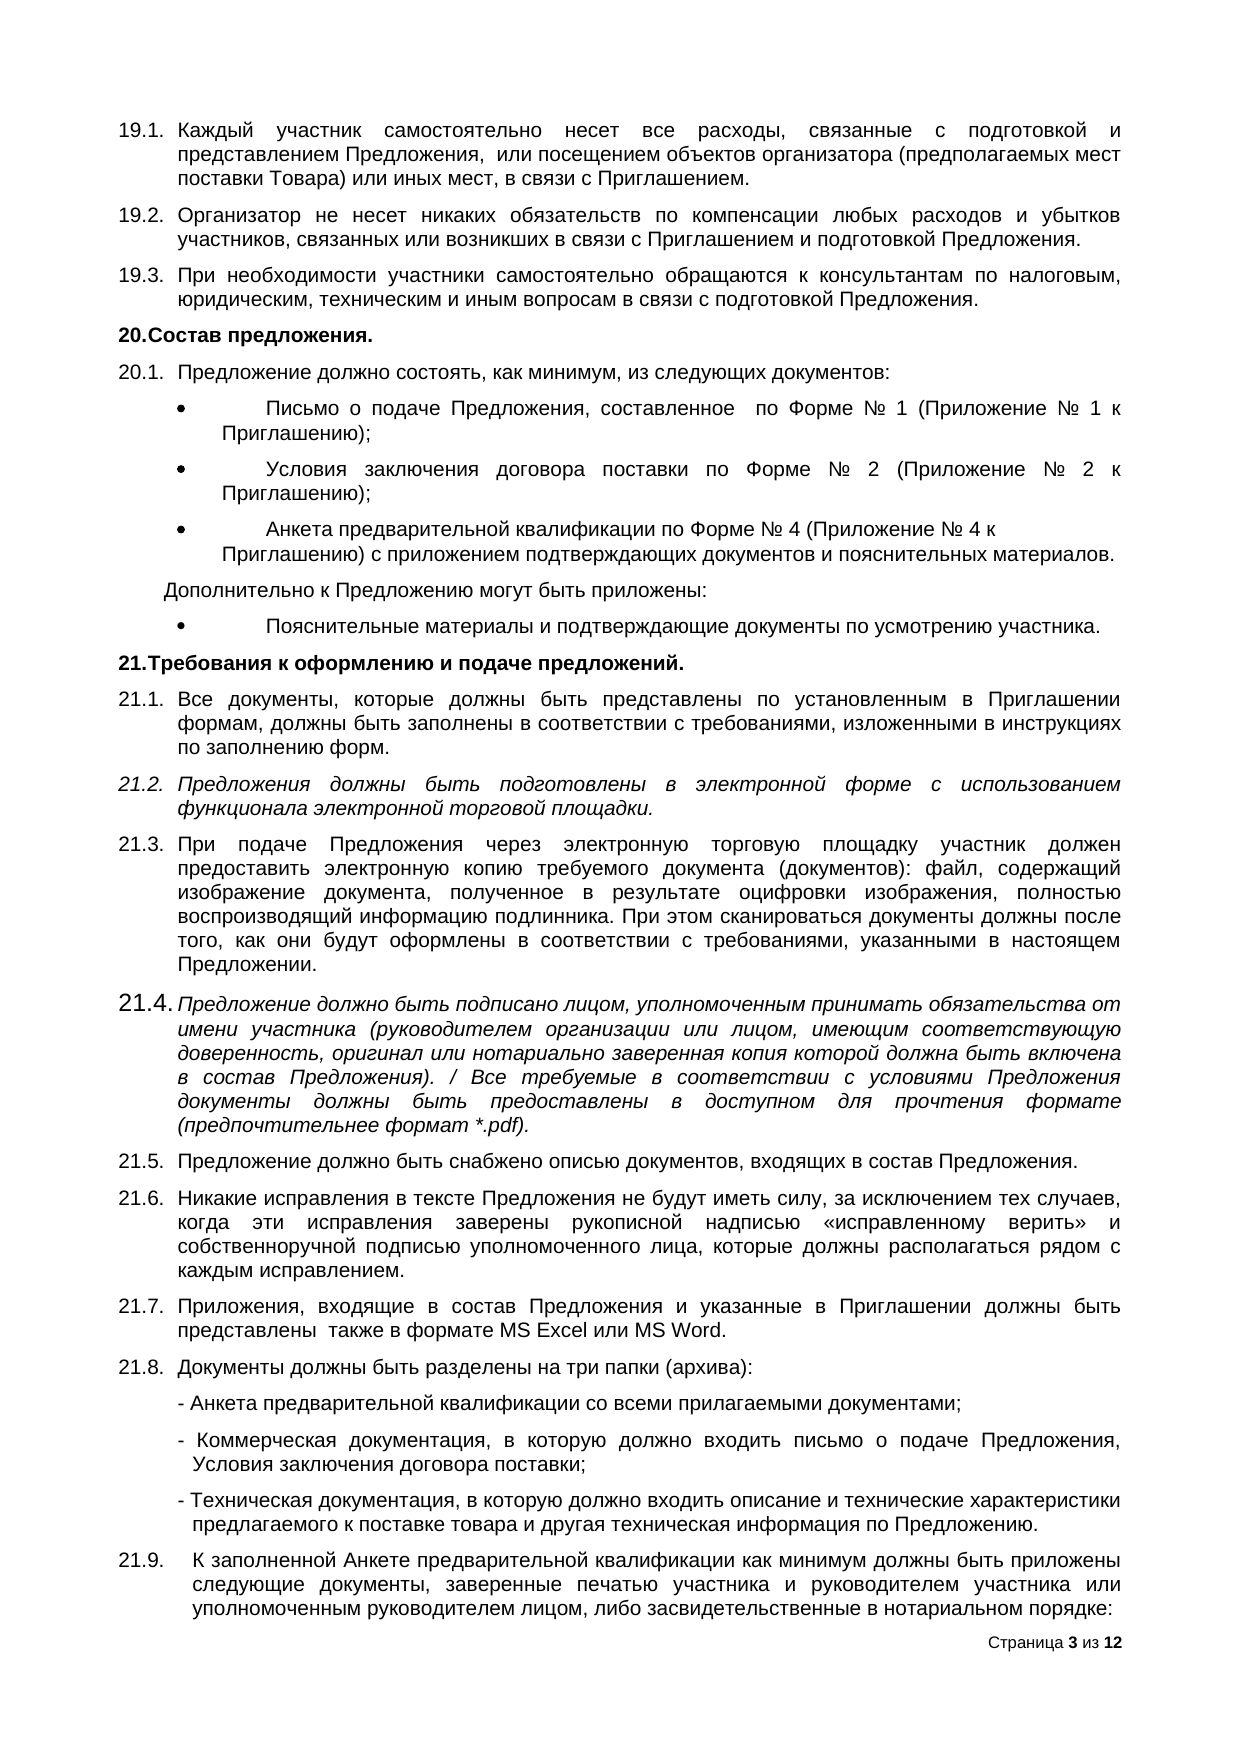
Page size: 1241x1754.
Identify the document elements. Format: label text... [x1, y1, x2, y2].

text - Техническая документация, в которую должно входить описание и технические характеристики предлагаемого к поставке товара и другая техническая информация по Предложению. [177, 1488, 1122, 1536]
list Анкета предварительной квалификации по Форме № 4 (Приложение № 4 к Приглашению) с приложением подтверждающих документов и пояснительных материалов. [177, 517, 1122, 565]
list Предложение должно быть подписано лицом, уполномоченным принимать обязательства от имени участника (руководителем организации или лицом, имеющим соответствующую доверенность, оригинал или нотариально заверенная копия которой должна быть включена в состав Предложения). / Все требуемые в соответствии с условиями Предложения документы должны быть предоставлены в доступном для прочтения формате (предпочтительнее формат *.pdf). [118, 988, 1122, 1137]
list Условия заключения договора поставки по Форме № 2 (Приложение № 2 к Приглашению); [177, 457, 1122, 505]
list При необходимости участники самостоятельно обращаются к консультантам по налоговым, юридическим, техническим и иным вопросам в связи с подготовкой Предложения. [118, 263, 1122, 311]
list Требования к оформлению и подаче предложений. [118, 651, 1122, 675]
list Предложения должны быть подготовлены в электронной форме с использованием функционала электронной торговой площадки. [118, 772, 1122, 819]
list Все документы, которые должны быть представлены по установленным в Приглашении формам, должны быть заполнены в соответствии с требованиями, изложенными в инструкциях по заполнению форм. [118, 687, 1122, 759]
list Никакие исправления в тексте Предложения не будут иметь силу, за исключением тех случаев, когда эти исправления заверены рукописной надписью «исправленному верить» и собственноручной подписью уполномоченного лица, которые должны располагаться рядом с каждым исправлением. [118, 1186, 1122, 1282]
text - Коммерческая документация, в которую должно входить письмо о подаче Предложения, Условия заключения договора поставки; [177, 1427, 1122, 1475]
list Организатор не несет никаких обязательств по компенсации любых расходов и убытков участников, связанных или возникших в связи с Приглашением и подготовкой Предложения. [118, 202, 1122, 250]
list Письмо о подаче Предложения, составленное по Форме № 1 (Приложение № 1 к Приглашению); [177, 396, 1122, 444]
list Приложения, входящие в состав Предложения и указанные в Приглашении должны быть представлены также в формате MS Excel или MS Word. [118, 1294, 1122, 1342]
text - Анкета предварительной квалификации со всеми прилагаемыми документами; [177, 1391, 1122, 1415]
list Состав предложения. [118, 323, 1122, 347]
list При подаче Предложения через электронную торговую площадку участник должен предоставить электронную копию требуемого документа (документов): файл, содержащий изображение документа, полученное в результате оцифровки изображения, полностью воспроизводящий информацию подлинника. При этом сканироваться документы должны после того, как они будут оформлены в соответствии с требованиями, указанными в настоящем Предложении. [118, 832, 1122, 976]
list К заполненной Анкете предварительной квалификации как минимум должны быть приложены следующие документы, заверенные печатью участника и руководителем участника или уполномоченным руководителем лицом, либо засвидетельственные в нотариальном порядке: [118, 1548, 1122, 1620]
list Предложение должно состоять, как минимум, из следующих документов: [118, 360, 1122, 384]
list Каждый участник самостоятельно несет все расходы, связанные с подготовкой и представлением Предложения, или посещением объектов организатора (предполагаемых мест поставки Товара) или иных мест, в связи с Приглашением. [118, 118, 1122, 190]
list Предложение должно быть снабжено описью документов, входящих в состав Предложения. [118, 1149, 1122, 1173]
text Дополнительно к Предложению могут быть приложены: [163, 578, 1122, 602]
list Документы должны быть разделены на три папки (архива): [118, 1354, 1122, 1378]
list Пояснительные материалы и подтверждающие документы по усмотрению участника. [177, 614, 1122, 638]
